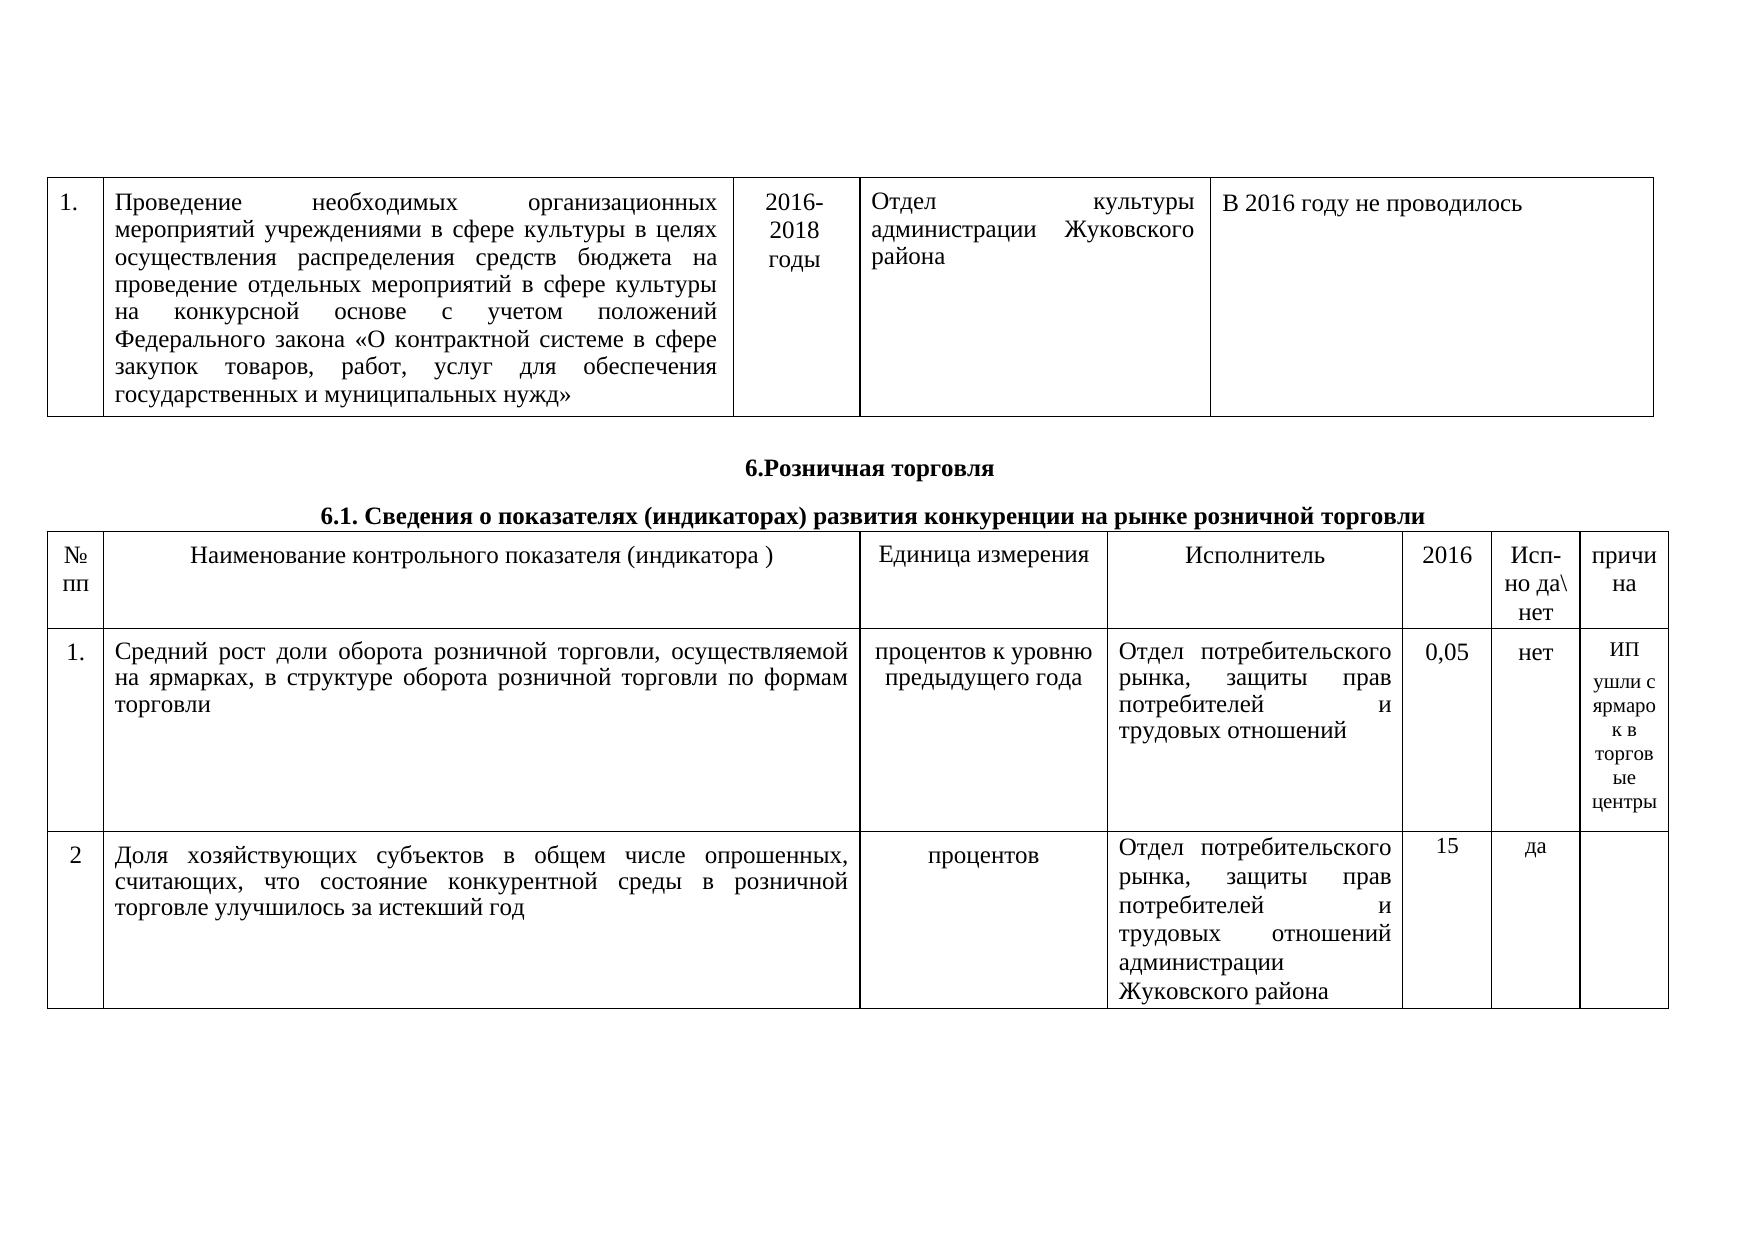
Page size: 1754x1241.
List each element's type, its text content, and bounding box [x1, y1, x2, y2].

table_header причина [1581, 532, 1668, 627]
table_cell В 2016 году не проводилось [1211, 178, 1653, 416]
table_cell 2 [48, 832, 103, 1008]
table_cell да [1492, 832, 1579, 1008]
table_cell ИП ушли с ярмарок в торговые центры [1581, 629, 1668, 831]
table_cell процентов к уровню предыдущего года [861, 629, 1107, 831]
table_cell Проведение необходимых организационных мероприятий учреждениями в сфере культуры в целях осуществления распределения средств бюджета на проведение отдельных мероприятий в сфере культуры на конкурсной основе с учетом положений Федерального закона «О контрактной системе в сфере закупок товаров, работ, услуг для обеспечения государственных и муниципальных нужд» [104, 178, 733, 416]
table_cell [1108, 832, 1402, 1008]
table_header Наименование контрольного показателя (индикатора ) [104, 532, 859, 627]
table_cell 2016-2018 годы [734, 178, 859, 416]
table_cell 0,05 [1403, 629, 1491, 831]
text 6.1. Сведения о показателях (индикаторах) развития конкуренции на рынке розничной торговли [320, 501, 1695, 530]
table_cell 1. [48, 629, 103, 831]
table_cell 15 [1403, 832, 1491, 1008]
table_cell 1. [48, 178, 103, 416]
table_cell нет [1492, 629, 1579, 831]
table_header Исполнитель [1108, 532, 1402, 627]
table_cell Отдел потребительского рынка, защиты прав потребителей и трудовых отношений [1108, 629, 1402, 831]
table_cell [1581, 832, 1668, 1008]
table_header № пп [48, 532, 103, 627]
table_cell Доля хозяйствующих субъектов в общем числе опрошенных, считающих, что состояние конкурентной среды в розничной торговле улучшилось за истекший год [104, 832, 859, 1008]
table_header 2016 [1403, 532, 1491, 627]
table_cell Отдел культуры администрации Жуковского района [861, 178, 1210, 416]
table_cell процентов [861, 832, 1107, 1008]
list 6.Розничная торговля [745, 453, 1695, 482]
table_cell Средний рост доли оборота розничной торговли, осуществляемой на ярмарках, в структуре оборота розничной торговли по формам торговли [104, 629, 859, 831]
table_header Исп-но да\нет [1492, 532, 1579, 627]
table_header Единица измерения [861, 532, 1107, 627]
